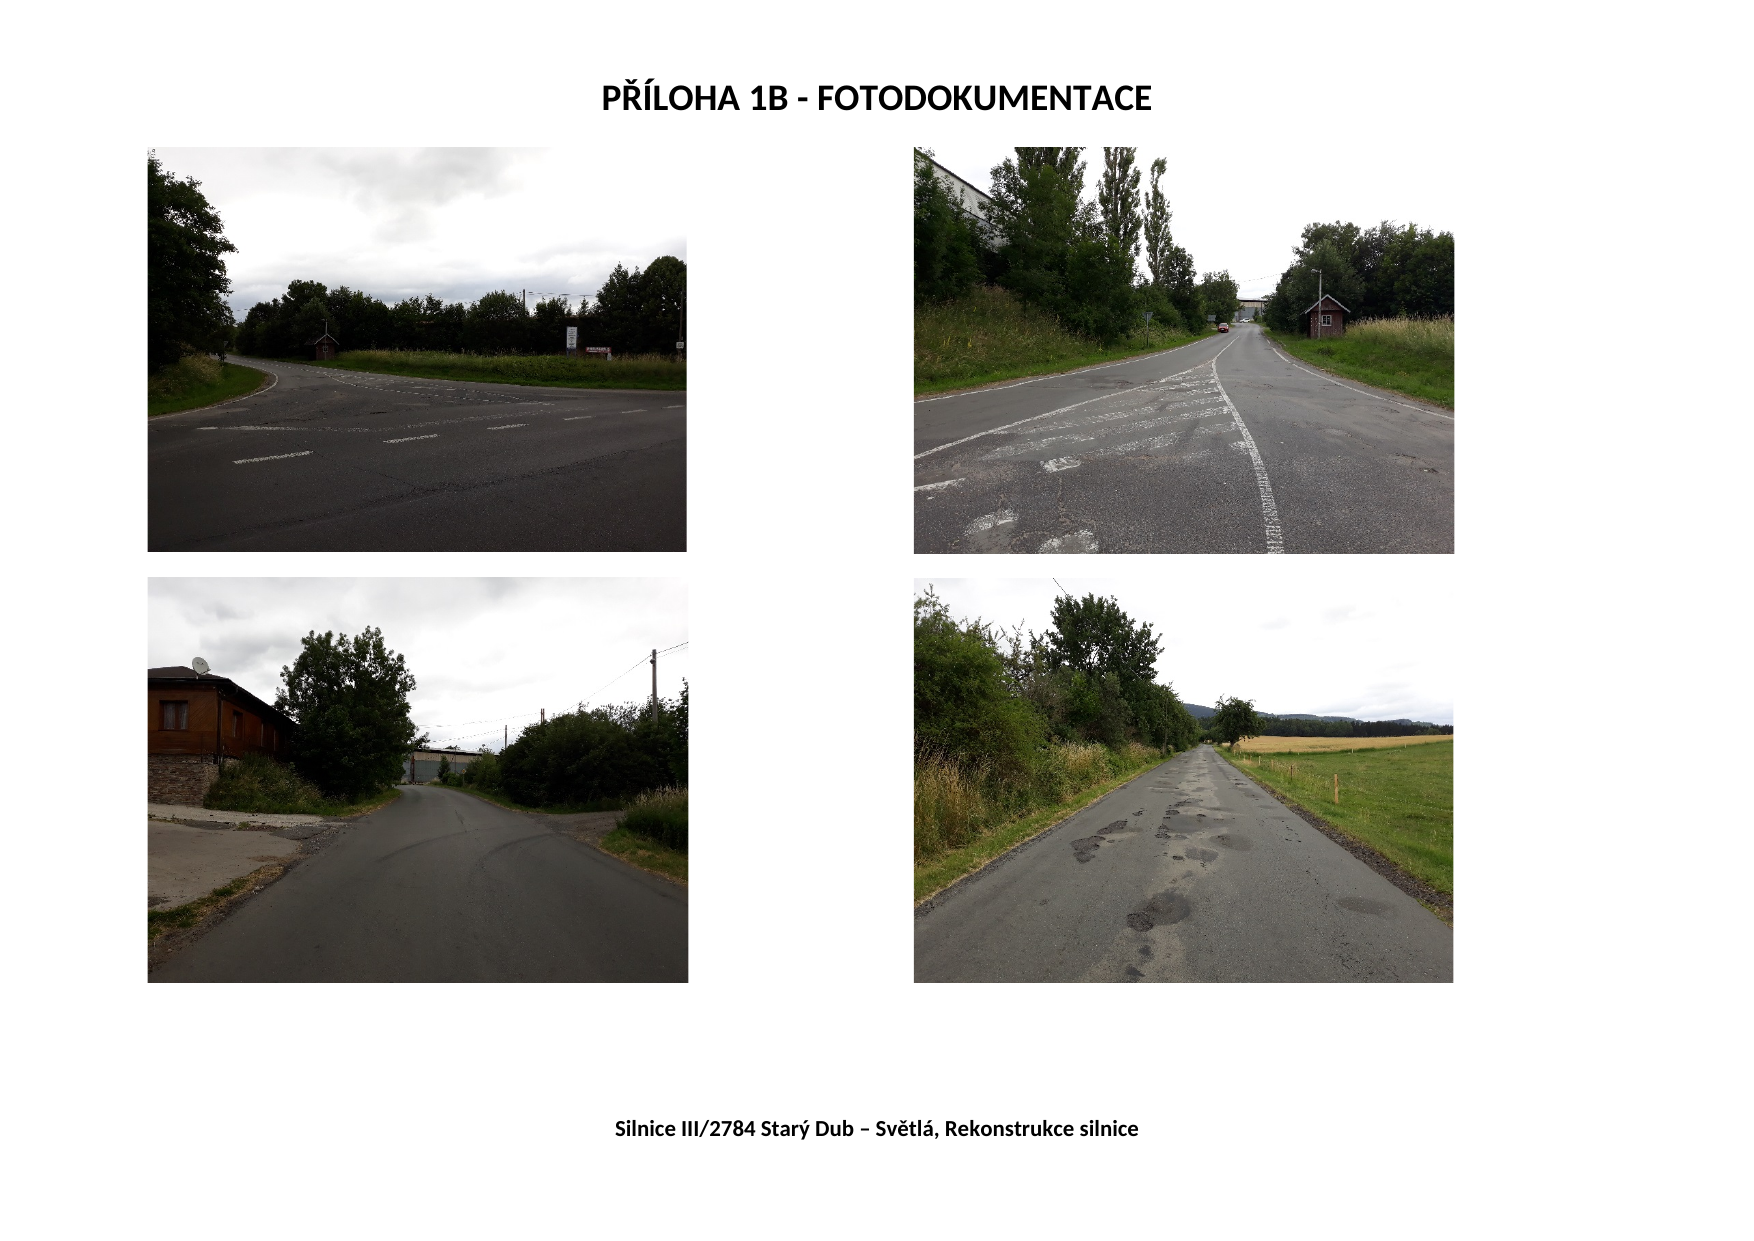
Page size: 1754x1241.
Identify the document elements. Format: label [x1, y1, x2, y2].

picture [147, 147, 687, 552]
picture [147, 577, 689, 983]
picture [913, 147, 1455, 554]
picture [913, 578, 1454, 983]
